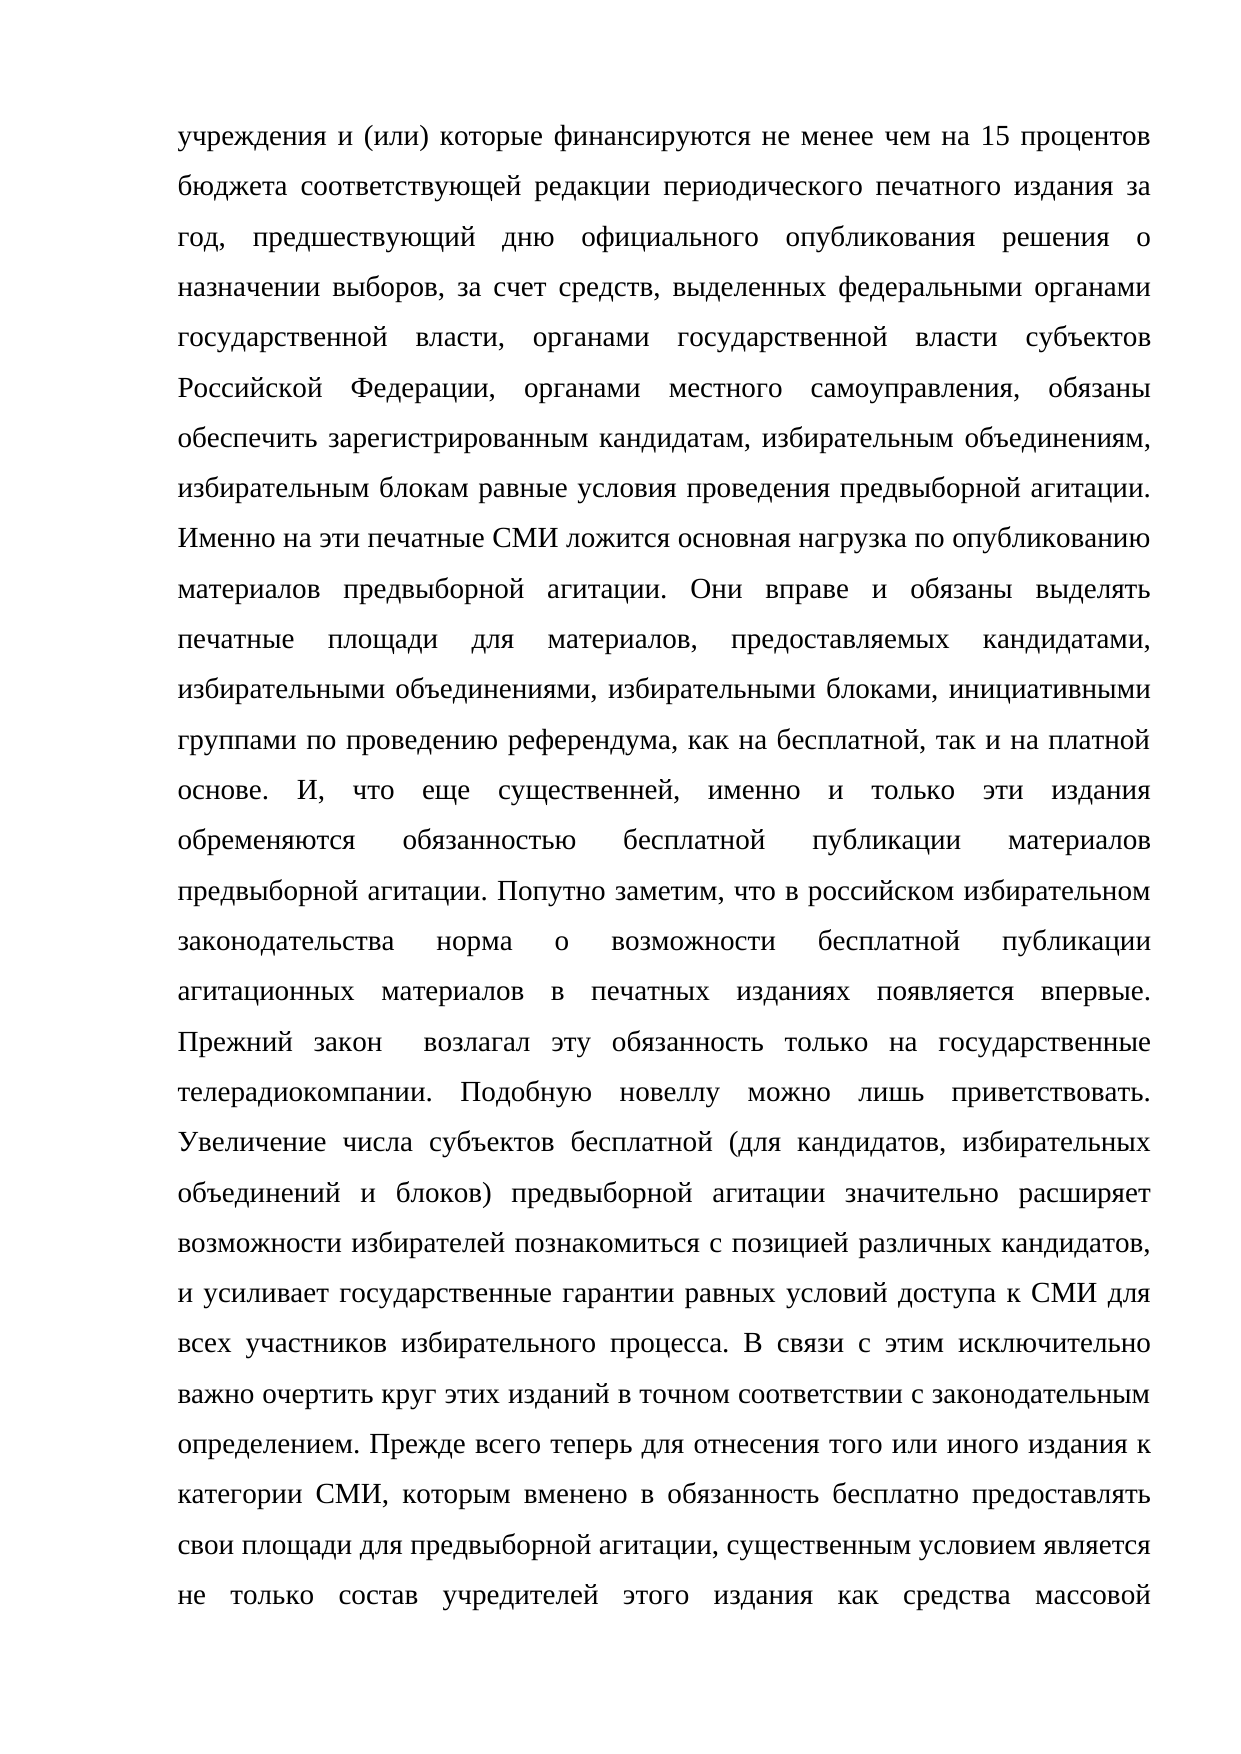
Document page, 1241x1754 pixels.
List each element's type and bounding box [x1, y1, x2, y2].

text [177, 118, 1152, 1611]
